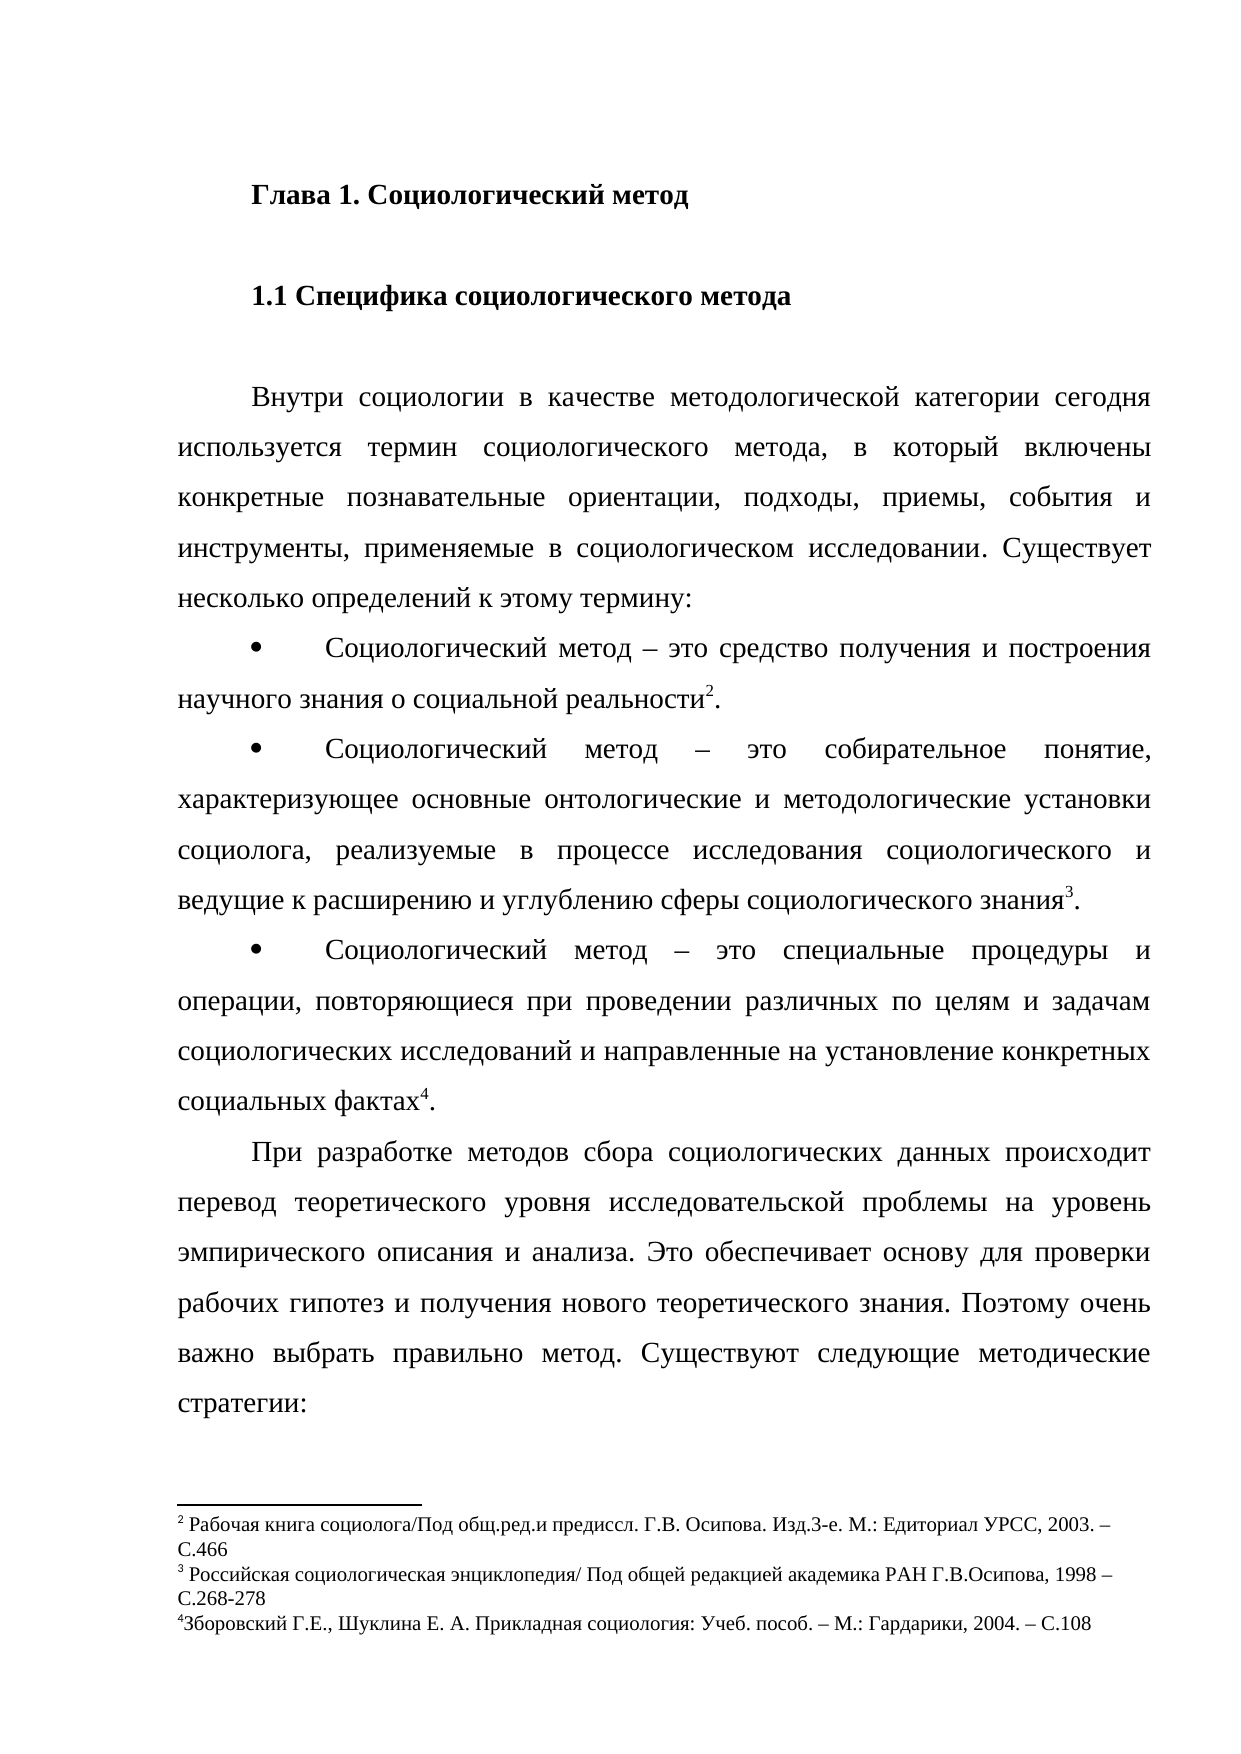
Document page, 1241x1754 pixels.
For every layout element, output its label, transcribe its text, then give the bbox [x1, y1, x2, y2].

text При разработке методов сбора социологических данных происходит перевод теоретического уровня исследовательской проблемы на уровень эмпирического описания и анализа. Это обеспечивает основу для проверки рабочих гипотез и получения нового теоретического знания. Поэтому очень важно выбрать правильно метод. Существуют следующие методические стратегии: [177, 1134, 1152, 1419]
text Глава 1. Социологический метод [177, 177, 1152, 211]
list Социологический метод – это средство получения и построения научного знания о социальной реальности. [177, 630, 1152, 714]
list Социологический метод – это специальные процедуры и операции, повторяющиеся при проведении различных по целям и задачам социологических исследований и направленные на установление конкретных социальных фактах. [177, 932, 1152, 1117]
list Социологический метод – это собирательное понятие, характеризующее основные онтологические и методологические установки социолога, реализуемые в процессе исследования социологического и ведущие к расширению и углублению сферы социологического знания. [177, 731, 1152, 916]
text 1.1 Специфика социологического метода [177, 278, 1152, 312]
list Внутри социологии в качестве методологической категории сегодня используется термин социологического метода, в который включены конкретные познавательные ориентации, подходы, приемы, события и инструменты, применяемые в социологическом исследовании. Существует несколько определений к этому термину: [177, 379, 1152, 613]
